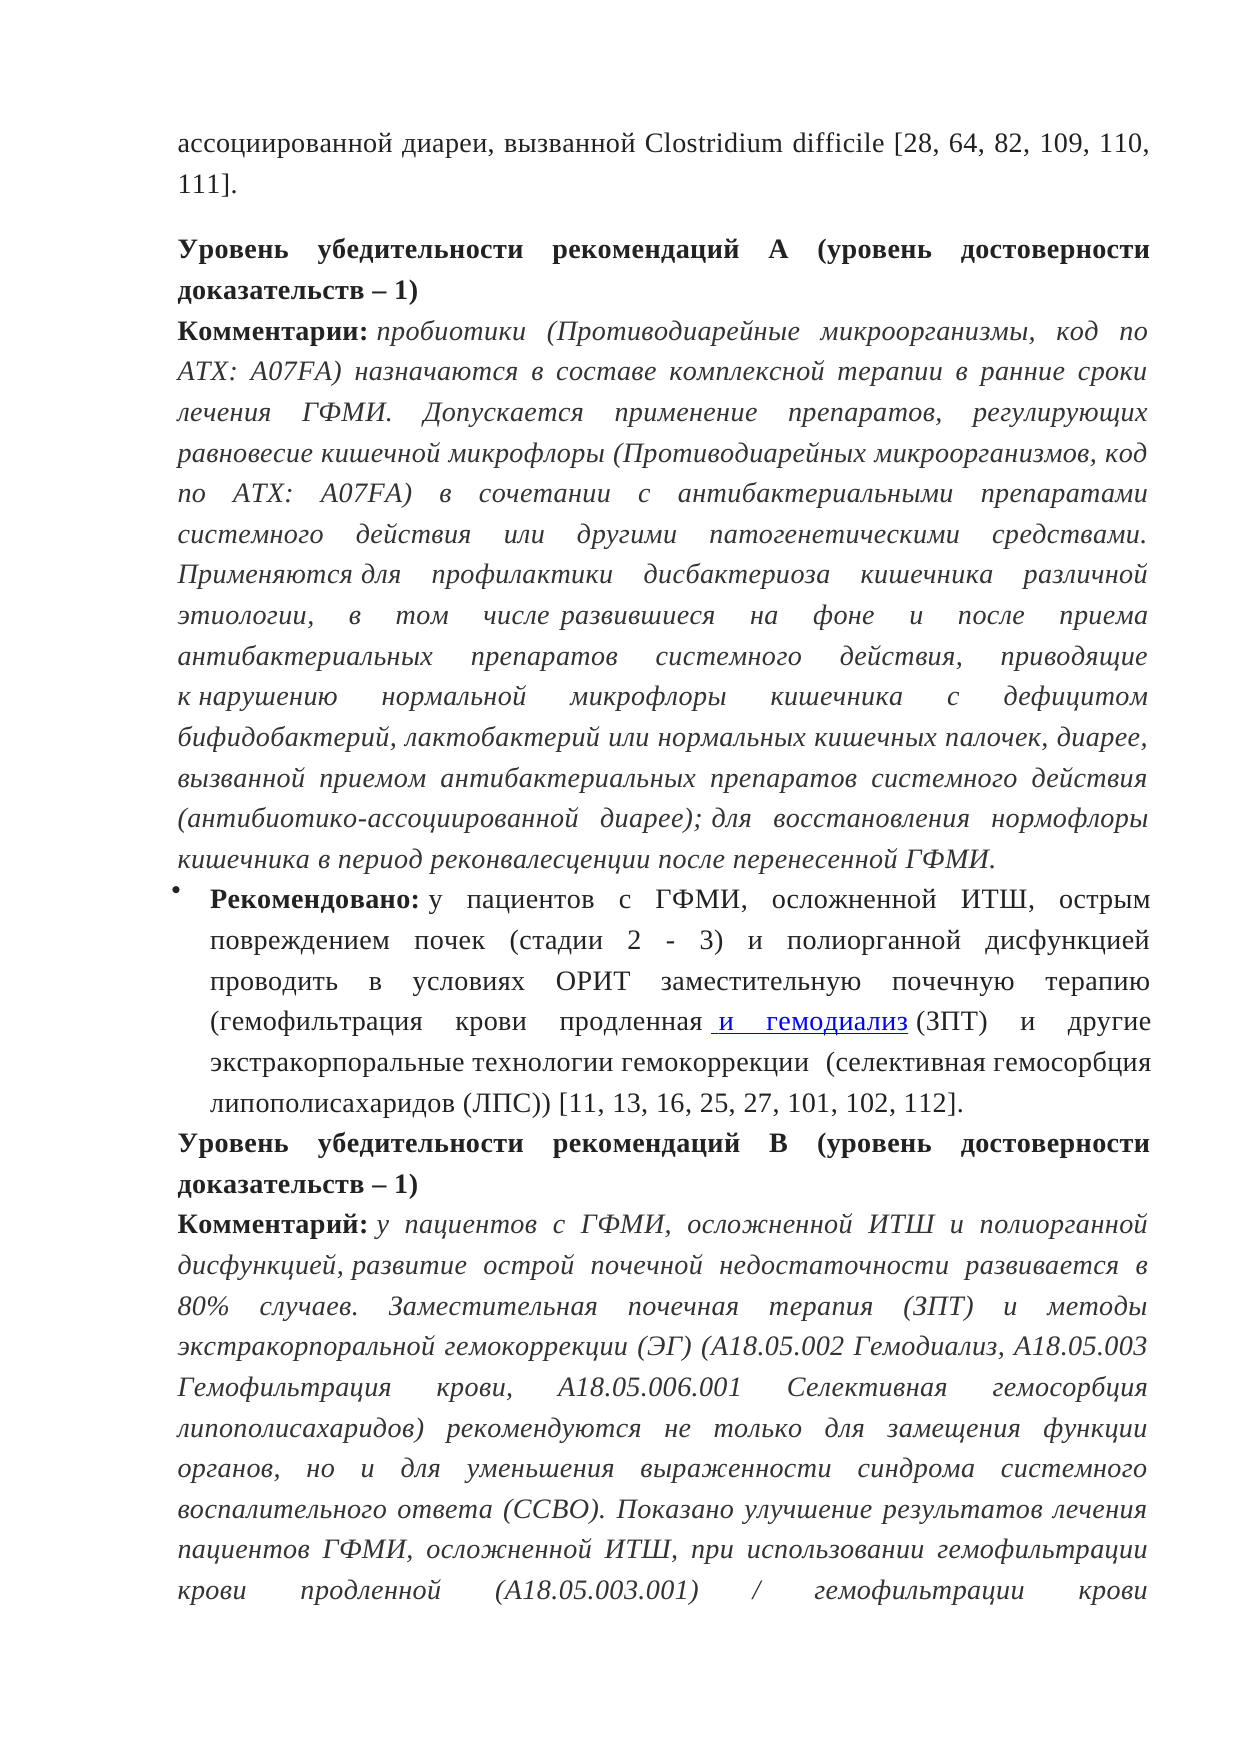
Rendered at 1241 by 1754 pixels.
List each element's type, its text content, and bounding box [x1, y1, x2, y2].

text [177, 118, 1152, 199]
text Уровень убедительности рекомендаций В (уровень достоверности доказательств – 1) [177, 1118, 1152, 1199]
text Комментарии: пробиотики (Противодиарейные микроорганизмы, код по АТХ: A07FA) назначаются в составе комплексной терапии в ранние сроки лечения ГФМИ. Допускается применение препаратов, регулирующих равновесие кишечной микрофлоры (Противодиарейных микроорганизмов, код по АТХ: A07FA) в сочетании с антибактериальными препаратами системного действия или другими патогенетическими средствами. Применяются для профилактики дисбактериоза кишечника различной этиологии, в том числе развившиеся на фоне и после приема антибактериальных препаратов системного действия, приводящие к нарушению нормальной микрофлоры кишечника с дефицитом бифидобактерий, лактобактерий или нормальных кишечных палочек, диарее, вызванной приемом антибактериальных препаратов системного действия (антибиотико-ассоциированной диарее); для восстановления нормофлоры кишечника в период реконвалесценции после перенесенной ГФМИ. [177, 306, 1152, 874]
text Уровень убедительности рекомендаций А (уровень достоверности доказательств – 1) [177, 224, 1152, 306]
list Рекомендовано: у пациентов с ГФМИ, осложненной ИТШ, острым повреждением почек (стадии 2 - 3) и полиорганной дисфункцией проводить в условиях ОРИТ заместительную почечную терапию (гемофильтрация крови продленная и гемодиализ (ЗПТ) и другие экстракорпоральные технологии гемокоррекции (селективная гемосорбция липополисахаридов (ЛПС)) [11, 13, 16, 25, 27, 101, 102, 112]. [172, 874, 1152, 1118]
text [177, 1199, 1152, 1606]
